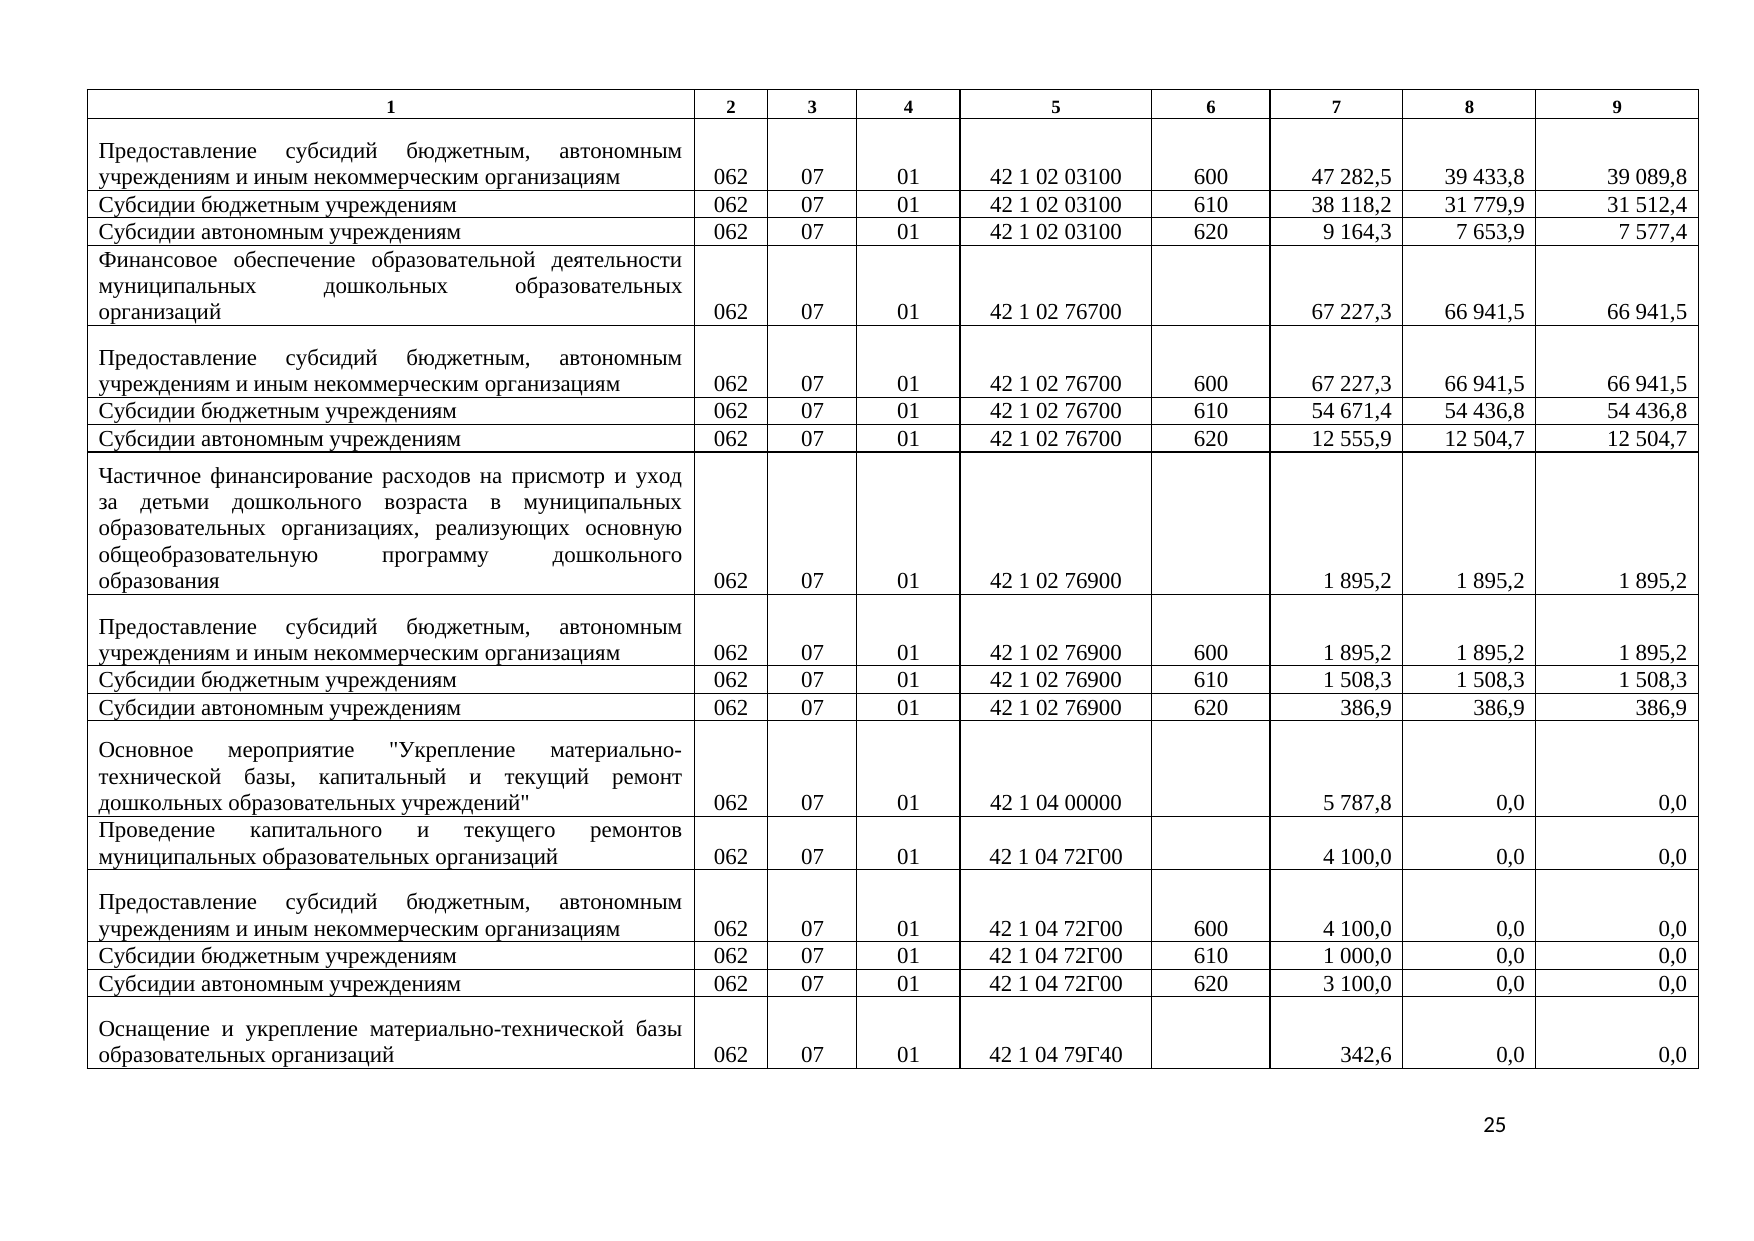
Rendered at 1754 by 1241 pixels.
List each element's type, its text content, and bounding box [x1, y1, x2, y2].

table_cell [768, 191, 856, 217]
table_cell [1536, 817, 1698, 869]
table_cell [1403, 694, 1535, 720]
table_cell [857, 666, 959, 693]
table_header 5 [961, 90, 1151, 118]
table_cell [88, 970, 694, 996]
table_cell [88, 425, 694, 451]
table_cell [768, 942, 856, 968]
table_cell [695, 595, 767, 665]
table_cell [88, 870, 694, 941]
table_header 6 [1152, 90, 1269, 118]
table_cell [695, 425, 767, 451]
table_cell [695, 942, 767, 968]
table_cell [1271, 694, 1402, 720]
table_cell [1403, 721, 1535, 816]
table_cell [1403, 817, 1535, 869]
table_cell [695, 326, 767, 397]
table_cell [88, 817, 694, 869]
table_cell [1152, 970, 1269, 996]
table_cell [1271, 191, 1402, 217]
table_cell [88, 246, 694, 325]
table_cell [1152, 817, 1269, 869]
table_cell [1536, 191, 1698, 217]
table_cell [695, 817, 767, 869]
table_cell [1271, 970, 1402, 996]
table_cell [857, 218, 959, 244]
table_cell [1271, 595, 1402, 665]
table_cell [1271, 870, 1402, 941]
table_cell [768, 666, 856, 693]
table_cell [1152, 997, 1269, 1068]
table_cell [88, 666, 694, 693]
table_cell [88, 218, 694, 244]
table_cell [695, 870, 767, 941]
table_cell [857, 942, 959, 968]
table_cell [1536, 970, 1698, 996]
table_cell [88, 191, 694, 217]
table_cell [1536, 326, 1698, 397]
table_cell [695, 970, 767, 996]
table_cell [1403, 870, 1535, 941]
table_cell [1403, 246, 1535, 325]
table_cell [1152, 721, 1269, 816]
table_header 1 [88, 90, 694, 118]
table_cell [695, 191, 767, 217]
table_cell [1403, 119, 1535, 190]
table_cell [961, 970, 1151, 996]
table_header 3 [768, 90, 856, 118]
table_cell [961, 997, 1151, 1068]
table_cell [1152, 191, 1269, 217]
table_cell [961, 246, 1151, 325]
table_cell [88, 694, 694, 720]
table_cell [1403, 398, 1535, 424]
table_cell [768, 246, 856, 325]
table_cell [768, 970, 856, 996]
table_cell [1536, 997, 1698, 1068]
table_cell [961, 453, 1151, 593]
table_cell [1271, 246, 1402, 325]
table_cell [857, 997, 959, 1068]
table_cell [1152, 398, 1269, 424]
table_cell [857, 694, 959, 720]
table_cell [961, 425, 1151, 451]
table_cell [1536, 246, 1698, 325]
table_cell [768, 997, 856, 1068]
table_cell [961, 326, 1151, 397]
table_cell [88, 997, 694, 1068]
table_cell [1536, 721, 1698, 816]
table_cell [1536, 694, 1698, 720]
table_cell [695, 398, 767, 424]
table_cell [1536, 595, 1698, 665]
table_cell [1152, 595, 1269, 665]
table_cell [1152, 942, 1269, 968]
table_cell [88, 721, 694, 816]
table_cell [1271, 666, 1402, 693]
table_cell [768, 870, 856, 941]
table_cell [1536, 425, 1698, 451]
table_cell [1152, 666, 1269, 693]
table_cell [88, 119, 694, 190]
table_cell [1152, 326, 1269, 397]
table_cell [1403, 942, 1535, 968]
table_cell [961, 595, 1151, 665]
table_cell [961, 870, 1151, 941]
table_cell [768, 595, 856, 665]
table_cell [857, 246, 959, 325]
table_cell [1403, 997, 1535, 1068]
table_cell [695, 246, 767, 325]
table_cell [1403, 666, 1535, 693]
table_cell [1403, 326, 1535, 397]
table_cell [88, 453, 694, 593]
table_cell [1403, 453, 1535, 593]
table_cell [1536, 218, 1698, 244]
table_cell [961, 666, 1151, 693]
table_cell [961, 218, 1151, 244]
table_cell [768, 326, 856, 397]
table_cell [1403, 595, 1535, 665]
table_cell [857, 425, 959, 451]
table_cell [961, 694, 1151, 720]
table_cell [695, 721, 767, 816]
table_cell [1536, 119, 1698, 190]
table_header 4 [857, 90, 959, 118]
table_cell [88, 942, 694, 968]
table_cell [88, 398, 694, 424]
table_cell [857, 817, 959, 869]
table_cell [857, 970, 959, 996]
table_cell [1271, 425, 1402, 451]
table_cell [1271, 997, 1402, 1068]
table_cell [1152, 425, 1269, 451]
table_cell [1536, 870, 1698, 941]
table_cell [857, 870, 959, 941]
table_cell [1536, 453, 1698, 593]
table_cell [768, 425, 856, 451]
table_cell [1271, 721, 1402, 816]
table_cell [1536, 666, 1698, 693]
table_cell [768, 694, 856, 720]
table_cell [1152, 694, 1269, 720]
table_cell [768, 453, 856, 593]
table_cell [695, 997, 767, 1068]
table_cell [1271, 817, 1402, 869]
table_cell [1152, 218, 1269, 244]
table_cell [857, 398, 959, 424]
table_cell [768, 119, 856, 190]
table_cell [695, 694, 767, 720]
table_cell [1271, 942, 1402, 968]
table_header 2 [695, 90, 767, 118]
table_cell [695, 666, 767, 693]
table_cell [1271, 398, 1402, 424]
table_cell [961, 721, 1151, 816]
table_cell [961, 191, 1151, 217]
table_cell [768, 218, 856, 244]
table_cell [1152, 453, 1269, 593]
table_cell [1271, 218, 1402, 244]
table_header 7 [1271, 90, 1402, 118]
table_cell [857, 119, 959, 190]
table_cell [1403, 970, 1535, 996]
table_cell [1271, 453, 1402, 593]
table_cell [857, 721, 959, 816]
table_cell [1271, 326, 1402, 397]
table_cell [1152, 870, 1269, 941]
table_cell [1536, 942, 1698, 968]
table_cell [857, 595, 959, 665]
table_header 8 [1403, 90, 1535, 118]
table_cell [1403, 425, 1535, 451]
table_header 9 [1536, 90, 1698, 118]
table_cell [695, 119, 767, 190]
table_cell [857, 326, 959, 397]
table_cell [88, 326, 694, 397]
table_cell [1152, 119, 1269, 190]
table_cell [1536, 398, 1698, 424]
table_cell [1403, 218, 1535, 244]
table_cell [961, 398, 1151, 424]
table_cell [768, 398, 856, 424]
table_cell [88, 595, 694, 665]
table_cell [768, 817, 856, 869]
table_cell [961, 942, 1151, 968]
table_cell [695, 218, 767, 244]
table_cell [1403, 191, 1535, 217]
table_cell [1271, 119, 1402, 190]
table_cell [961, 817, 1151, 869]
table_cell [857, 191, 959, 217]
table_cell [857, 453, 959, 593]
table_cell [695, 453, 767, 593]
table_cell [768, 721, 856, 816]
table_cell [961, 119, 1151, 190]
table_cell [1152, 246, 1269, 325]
